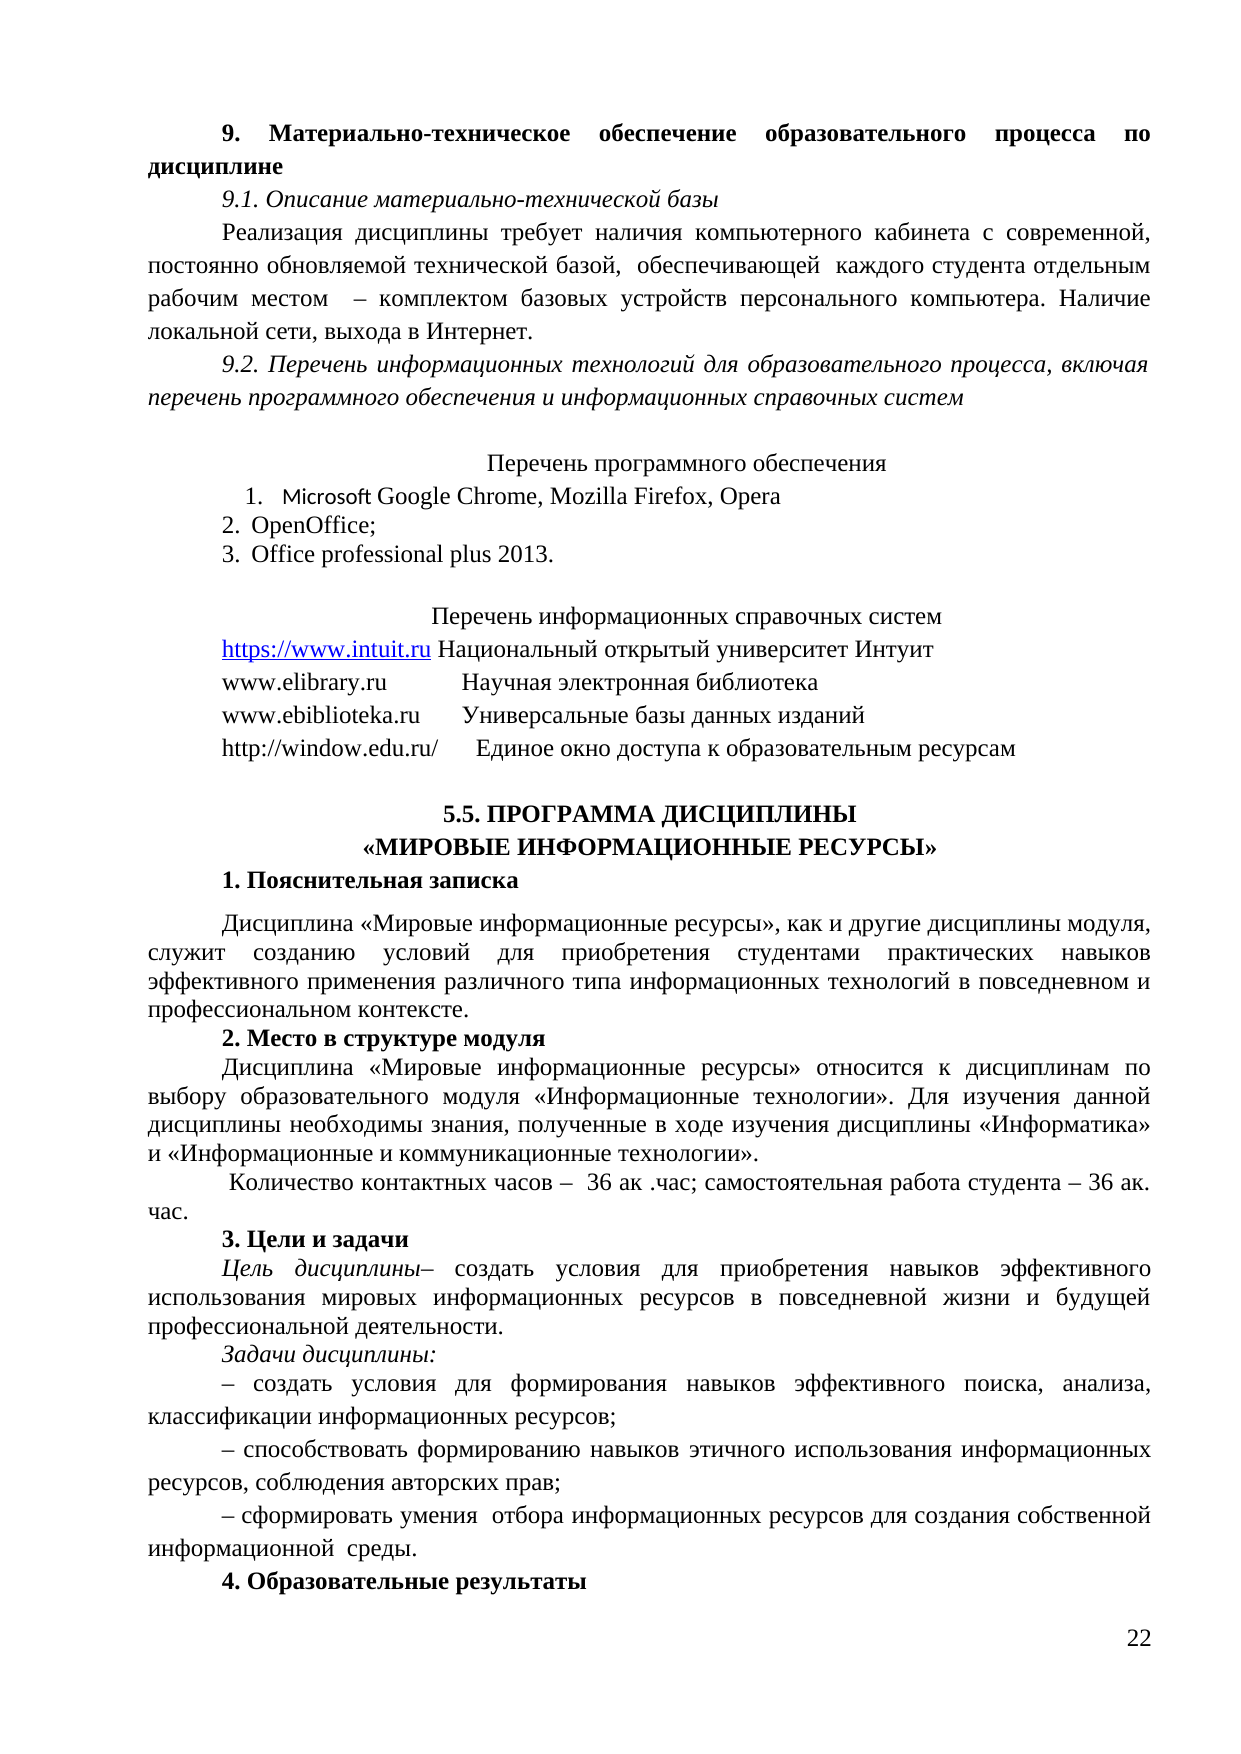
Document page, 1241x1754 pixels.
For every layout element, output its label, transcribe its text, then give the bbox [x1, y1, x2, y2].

text 9. Материально-техническое обеспечение образовательного процесса по дисциплине [148, 118, 1152, 180]
text 9.1. Описание материально-технической базы [148, 184, 1152, 213]
text «МИРОВЫЕ ИНФОРМАЦИОННЫЕ РЕСУРСЫ» [148, 832, 1152, 861]
text Перечень информационных справочных систем [148, 601, 1152, 630]
text – способствовать формированию навыков этичного использования информационных ресурсов, соблюдения авторских прав; [148, 1434, 1152, 1496]
text – создать условия для формирования навыков эффективного поиска, анализа, классификации информационных ресурсов; [148, 1368, 1152, 1430]
text Цель дисциплины– создать условия для приобретения навыков эффективного использования мировых информационных ресурсов в повседневной жизни и будущей профессиональной деятельности. [148, 1253, 1152, 1339]
text – сформировать умения отбора информационных ресурсов для создания собственной информационной среды. [148, 1500, 1152, 1562]
text 9.2. Перечень информационных технологий для образовательного процесса, включая перечень программного обеспечения и информационных справочных систем [148, 349, 1152, 411]
list Microsoft Google Chrome, Mozilla Firefox, Opera [244, 481, 1152, 510]
text Дисциплина «Мировые информационные ресурсы», как и другие дисциплины модуля, служит созданию условий для приобретения студентами практических навыков эффективного применения различного типа информационных технологий в повседневном и профессиональном контексте. [148, 908, 1152, 1023]
text Перечень программного обеспечения [148, 448, 1152, 477]
list OpenOffice; [148, 510, 1152, 539]
text https://www.intuit.ru Национальный открытый университет Интуит [148, 634, 1152, 663]
text Количество контактных часов – 36 ак .час; самостоятельная работа студента – 36 ак. час. [148, 1167, 1152, 1224]
text Дисциплина «Мировые информационные ресурсы» относится к дисциплинам по выбору образовательного модуля «Информационные технологии». Для изучения данной дисциплины необходимы знания, полученные в ходе изучения дисциплины «Информатика» и «Информационные и коммуникационные технологии». [148, 1052, 1152, 1167]
text 2. Место в структуре модуля [148, 1023, 1152, 1052]
text 3. Цели и задачи [148, 1224, 1152, 1253]
text 4. Образовательные результаты [148, 1566, 1152, 1595]
text Реализация дисциплины требует наличия компьютерного кабинета с современной, постоянно обновляемой технической базой, обеспечивающей каждого студента отдельным рабочим местом – комплектом базовых устройств персонального компьютера. Наличие локальной сети, выхода в Интернет. [148, 217, 1152, 345]
text www.elibrary.ru Научная электронная библиотека [148, 667, 1152, 696]
text www.ebiblioteka.ru Универсальные базы данных изданий [148, 700, 1152, 729]
text 1. Пояснительная записка [148, 865, 1152, 894]
text Задачи дисциплины: [148, 1339, 1152, 1368]
list Office professional plus 2013. [148, 539, 1152, 568]
text 5.5. ПРОГРАММА ДИСЦИПЛИНЫ [148, 799, 1152, 828]
text http://window.edu.ru/ Единое окно доступа к образовательным ресурсам [148, 733, 1152, 762]
